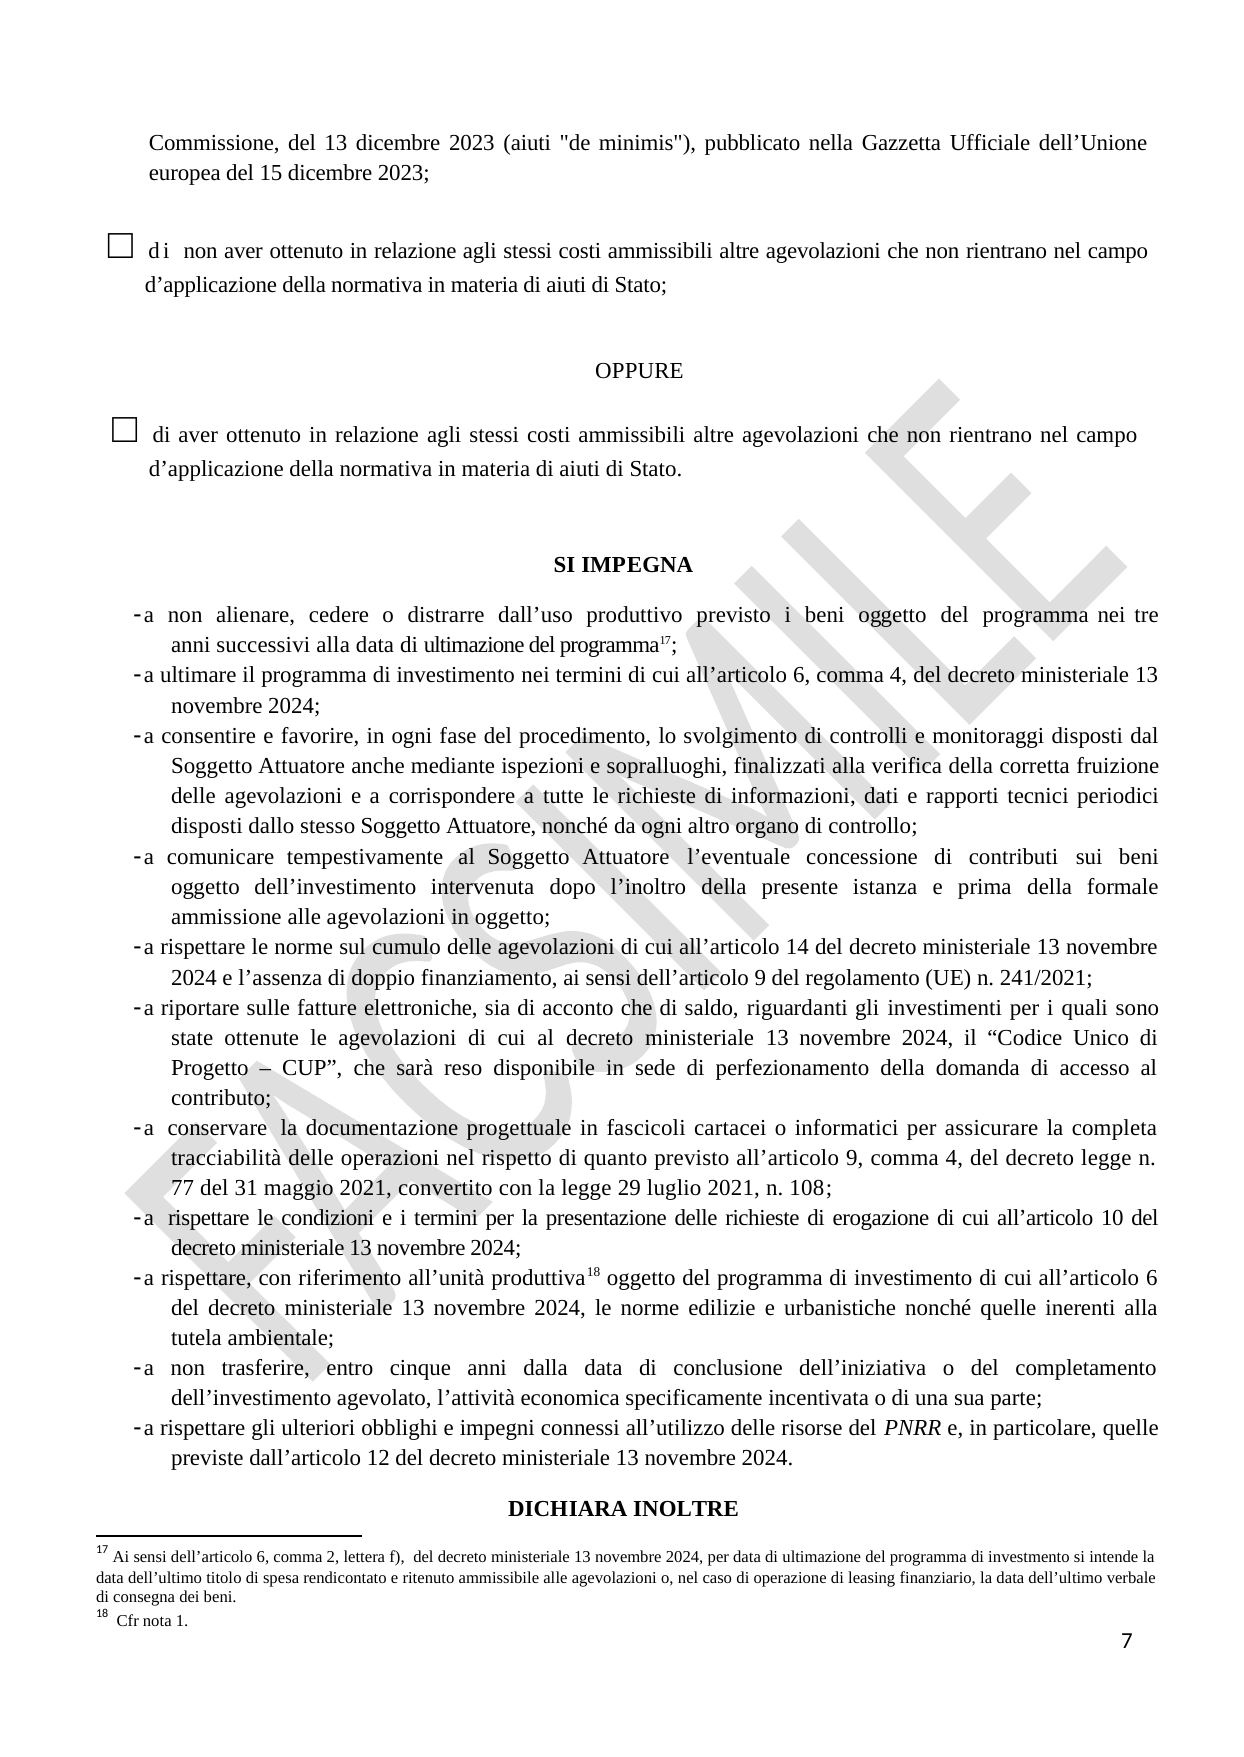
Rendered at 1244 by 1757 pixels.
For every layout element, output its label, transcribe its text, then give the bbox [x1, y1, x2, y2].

list a conservare la documentazione progettuale in fascicoli cartacei o informatici per assicurare la completa tracciabilità delle operazioni nel rispetto di quanto previsto all’articolo 9, comma 4, del decreto legge n. 77 del 31 maggio 2021, convertito con la legge 29 luglio 2021, n. 108; [133, 1114, 1159, 1200]
text SI IMPEGNA [546, 551, 700, 577]
text □ di aver ottenuto in relazione agli stessi costi ammissibili altre agevolazioni che non rientrano nel campo d’applicazione della normativa in materia di aiuti di Stato. [112, 404, 1139, 482]
list a non trasferire, entro cinque anni dalla data di conclusione dell’iniziativa o del completamento dell’investimento agevolato, l’attività economica specificamente incentivata o di una sua parte; [133, 1354, 1159, 1410]
text OPPURE [587, 357, 691, 383]
list a rispettare le norme sul cumulo delle agevolazioni di cui all’articolo 14 del decreto ministeriale 13 novembre 2024 e l’assenza di doppio finanziamento, ai sensi dell’articolo 9 del regolamento (UE) n. 241/2021; [133, 933, 1159, 990]
text □ di non aver ottenuto in relazione agli stessi costi ammissibili altre agevolazioni che non rientrano nel campo d’applicazione della normativa in materia di aiuti di Stato; [108, 220, 1149, 298]
list a riportare sulle fatture elettroniche, sia di acconto che di saldo, riguardanti gli investimenti per i quali sono state ottenute le agevolazioni di cui al decreto ministeriale 13 novembre 2024, il “Codice Unico di Progetto – CUP”, che sarà reso disponibile in sede di perfezionamento della domanda di accesso al contributo; [133, 994, 1159, 1110]
list a rispettare le condizioni e i termini per la presentazione delle richieste di erogazione di cui all’articolo 10 del decreto ministeriale 13 novembre 2024; [133, 1204, 1159, 1260]
list a rispettare, con riferimento all’unità produttiva oggetto del programma di investimento di cui all’articolo 6 del decreto ministeriale 13 novembre 2024, le norme edilizie e urbanistiche nonché quelle inerenti alla tutela ambientale; [133, 1264, 1159, 1350]
list a non alienare, cedere o distrarre dall’uso produttivo previsto i beni oggetto del programma nei tre anni successivi alla data di ultimazione del programma; [133, 602, 1159, 658]
text DICHIARA INOLTRE [501, 1495, 746, 1521]
list a ultimare il programma di investimento nei termini di cui all’articolo 6, comma 4, del decreto ministeriale 13 novembre 2024; [133, 662, 1158, 718]
list a comunicare tempestivamente al Soggetto Attuatore l’eventuale concessione di contributi sui beni oggetto dell’investimento intervenuta dopo l’inoltro della presente istanza e prima della formale ammissione alle agevolazioni in oggetto; [133, 843, 1159, 929]
list a rispettare gli ulteriori obblighi e impegni connessi all’utilizzo delle risorse del PNRR e, in particolare, quelle previste dall’articolo 12 del decreto ministeriale 13 novembre 2024. [133, 1414, 1159, 1470]
list a consentire e favorire, in ogni fase del procedimento, lo svolgimento di controlli e monitoraggi disposti dal Soggetto Attuatore anche mediante ispezioni e sopralluoghi, finalizzati alla verifica della corretta fruizione delle agevolazioni e a corrispondere a tutte le richieste di informazioni, dati e rapporti tecnici periodici disposti dallo stesso Soggetto Attuatore, nonché da ogni altro organo di controllo; [133, 722, 1159, 839]
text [112, 129, 1149, 186]
